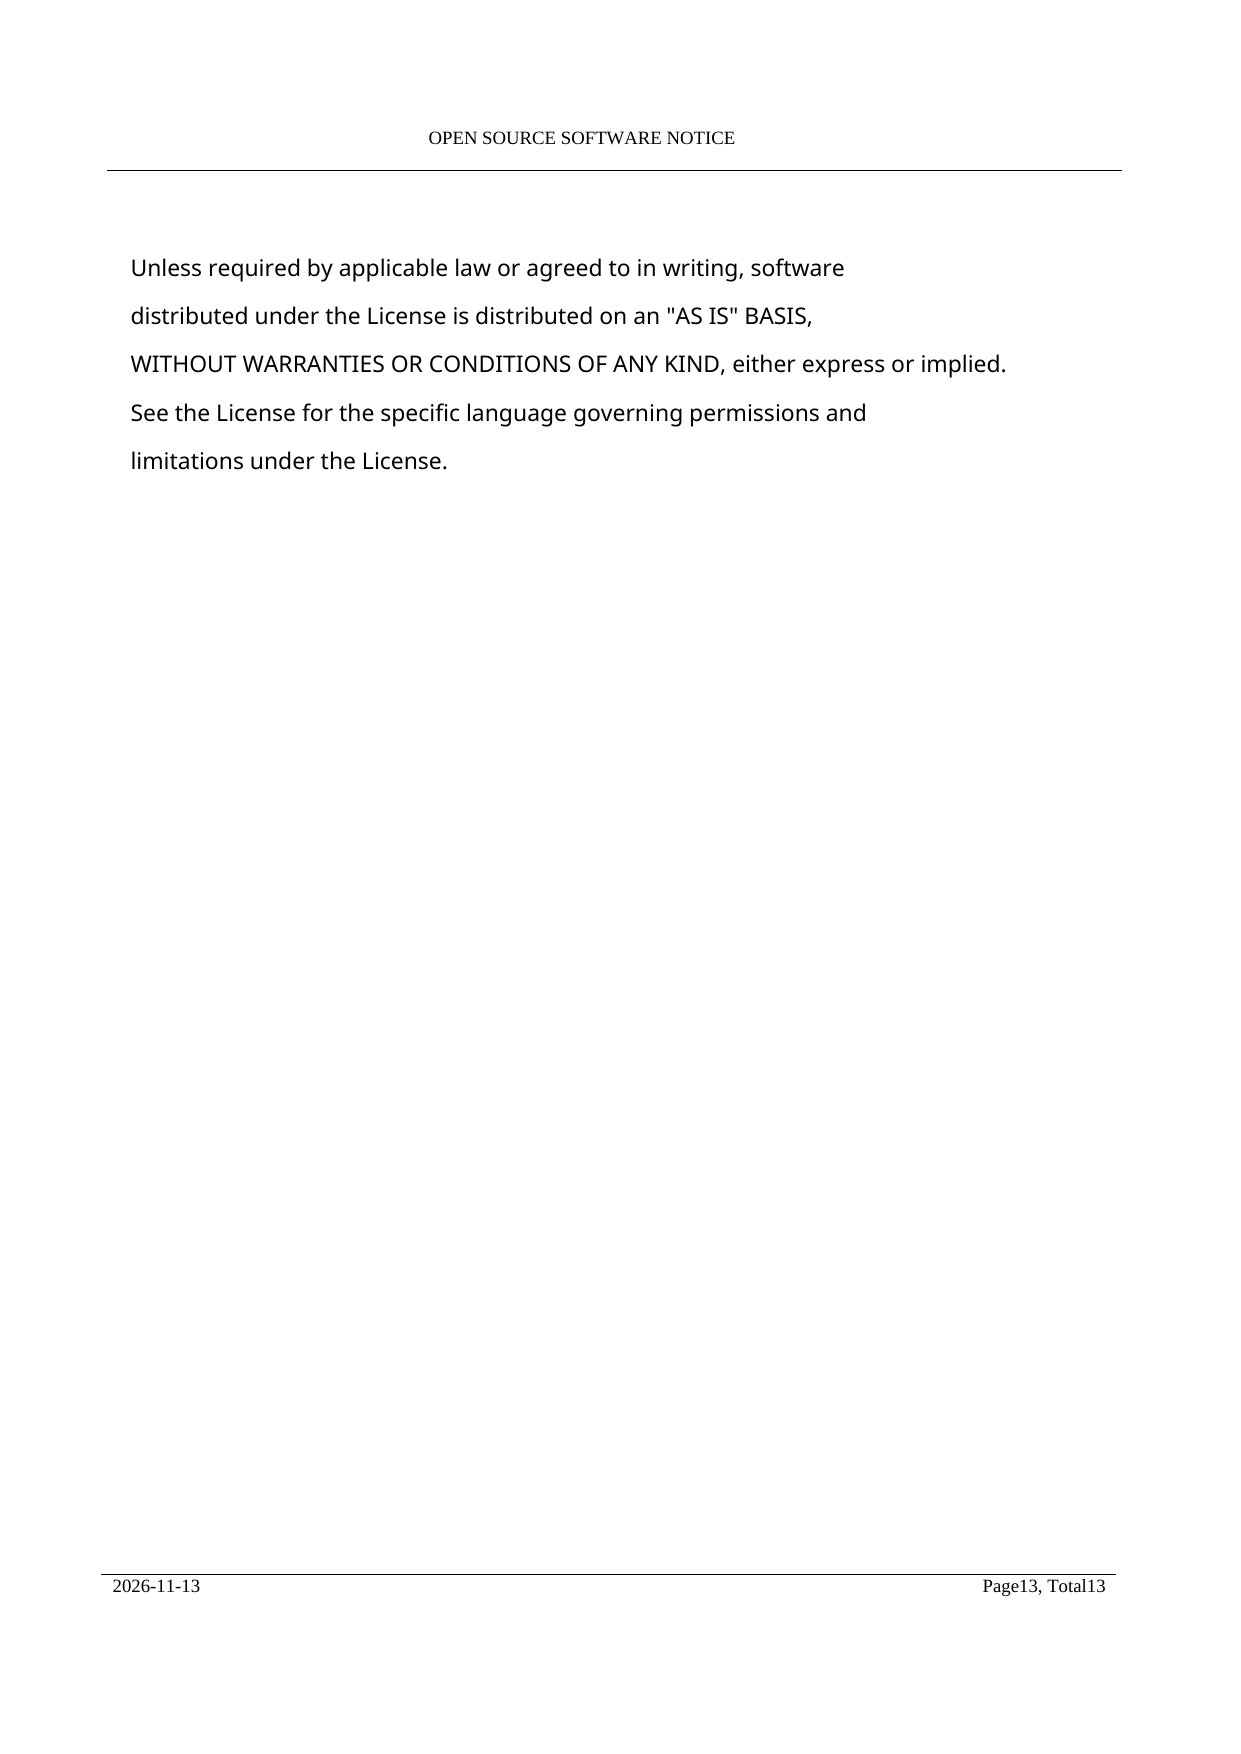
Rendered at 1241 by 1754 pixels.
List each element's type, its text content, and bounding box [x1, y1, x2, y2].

text Unless required by applicable law or agreed to in writing, software [112, 251, 1128, 284]
text distributed under the License is distributed on an "AS IS" BASIS, [112, 299, 1128, 332]
text WITHOUT WARRANTIES OR CONDITIONS OF ANY KIND, either express or implied. [112, 348, 1128, 380]
text limitations under the License. [112, 444, 1128, 476]
text See the License for the specific language governing permissions and [112, 396, 1128, 428]
